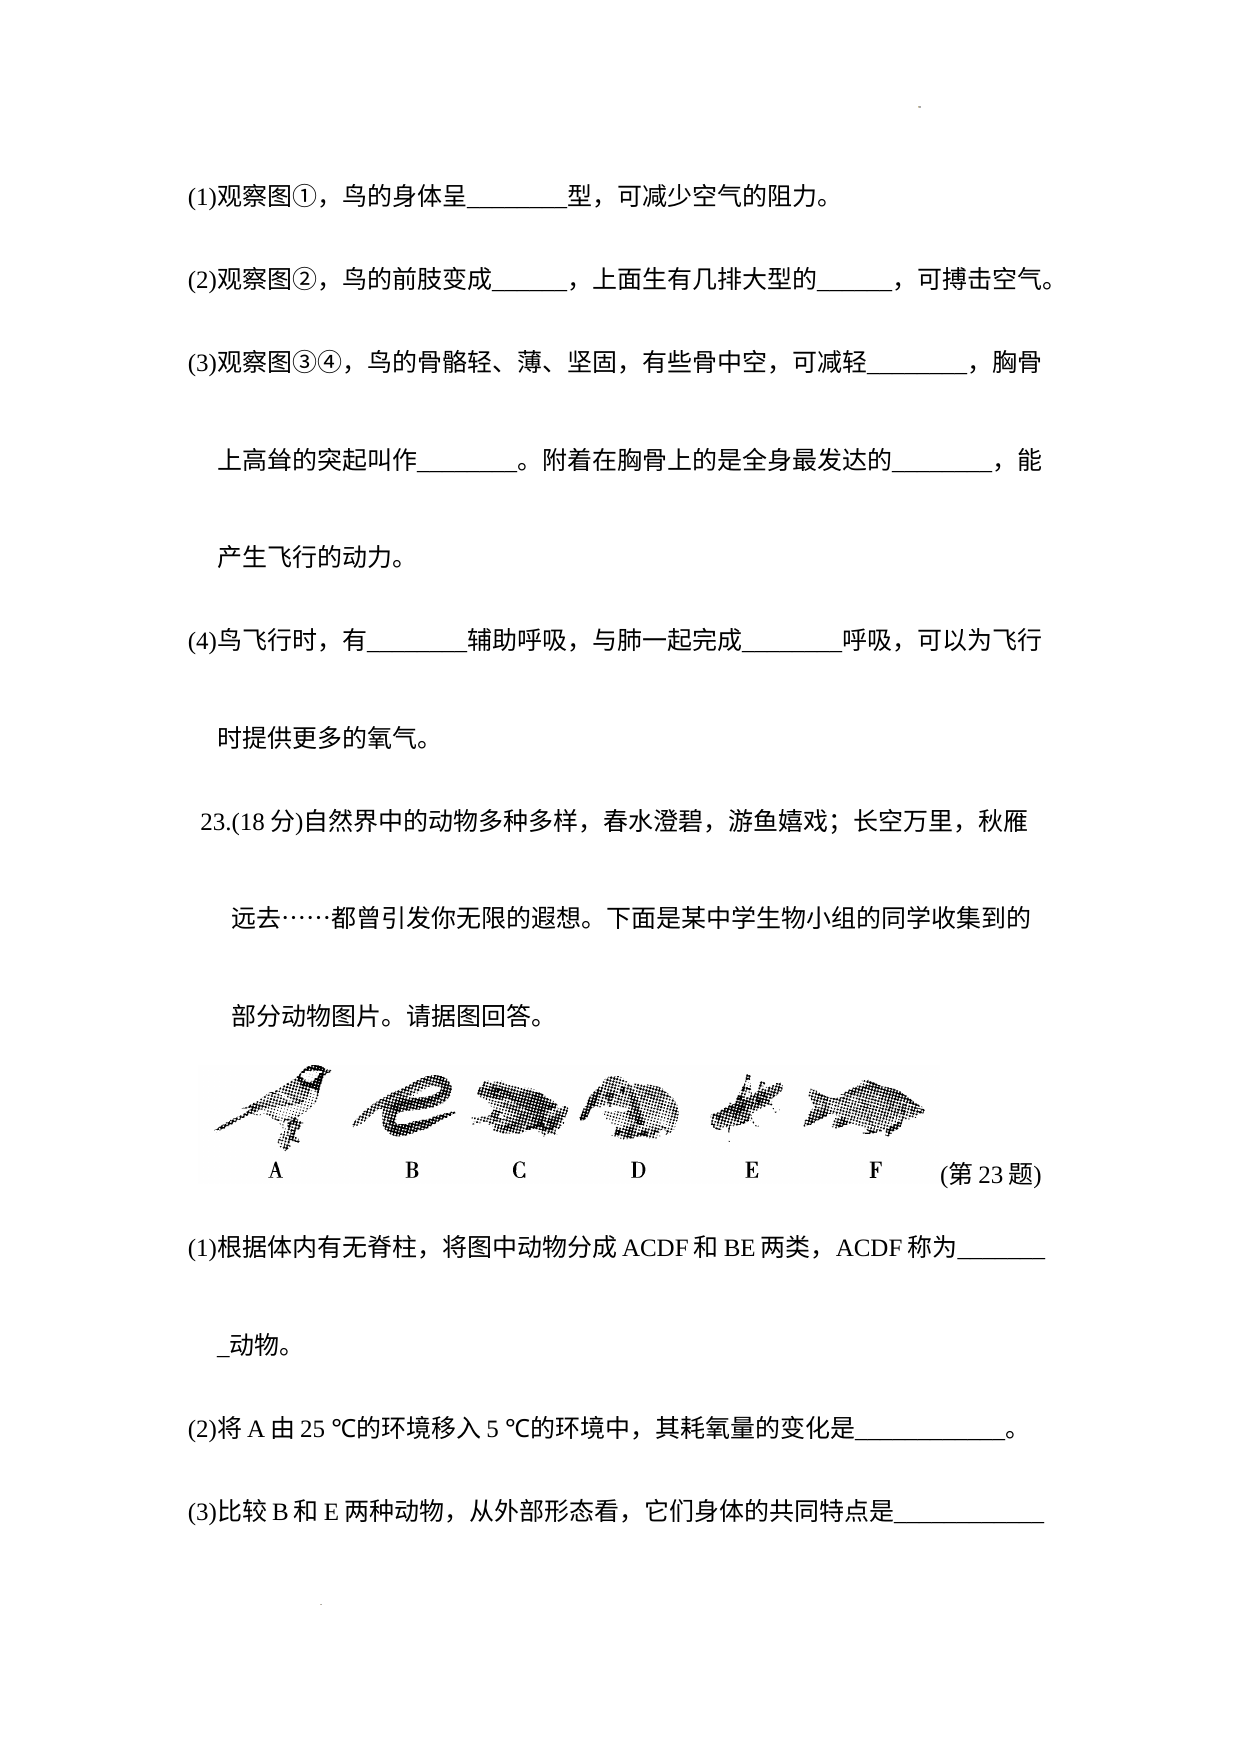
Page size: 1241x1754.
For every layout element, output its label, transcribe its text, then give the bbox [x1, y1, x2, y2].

text (3)观察图③④，鸟的骨骼轻、薄、坚固，有些骨中空，可减轻________，胸骨上高耸的突起叫作________。附着在胸骨上的是全身最发达的________，能产生飞行的动力。 [188, 328, 1053, 588]
text (1)根据体内有无脊柱，将图中动物分成ACDF和BE两类，ACDF称为________动物。 [188, 1213, 1053, 1376]
text 23.(18分)自然界中的动物多种多样，春水澄碧，游鱼嬉戏；长空万里，秋雁远去……都曾引发你无限的遐想。下面是某中学生物小组的同学收集到的部分动物图片。请据图回答。 [188, 787, 1053, 1047]
text (2)将A由25 ℃的环境移入5 ℃的环境中，其耗氧量的变化是____________。 [188, 1394, 1053, 1459]
text (2)观察图②，鸟的前肢变成______，上面生有几排大型的______，可搏击空气。 [188, 245, 1053, 310]
picture [198, 1065, 940, 1184]
text (4)鸟飞行时，有________辅助呼吸，与肺一起完成________呼吸，可以为飞行时提供更多的氧气。 [188, 606, 1053, 769]
text (1)观察图①，鸟的身体呈________型，可减少空气的阻力。 [188, 162, 1053, 227]
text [188, 1477, 1053, 1542]
